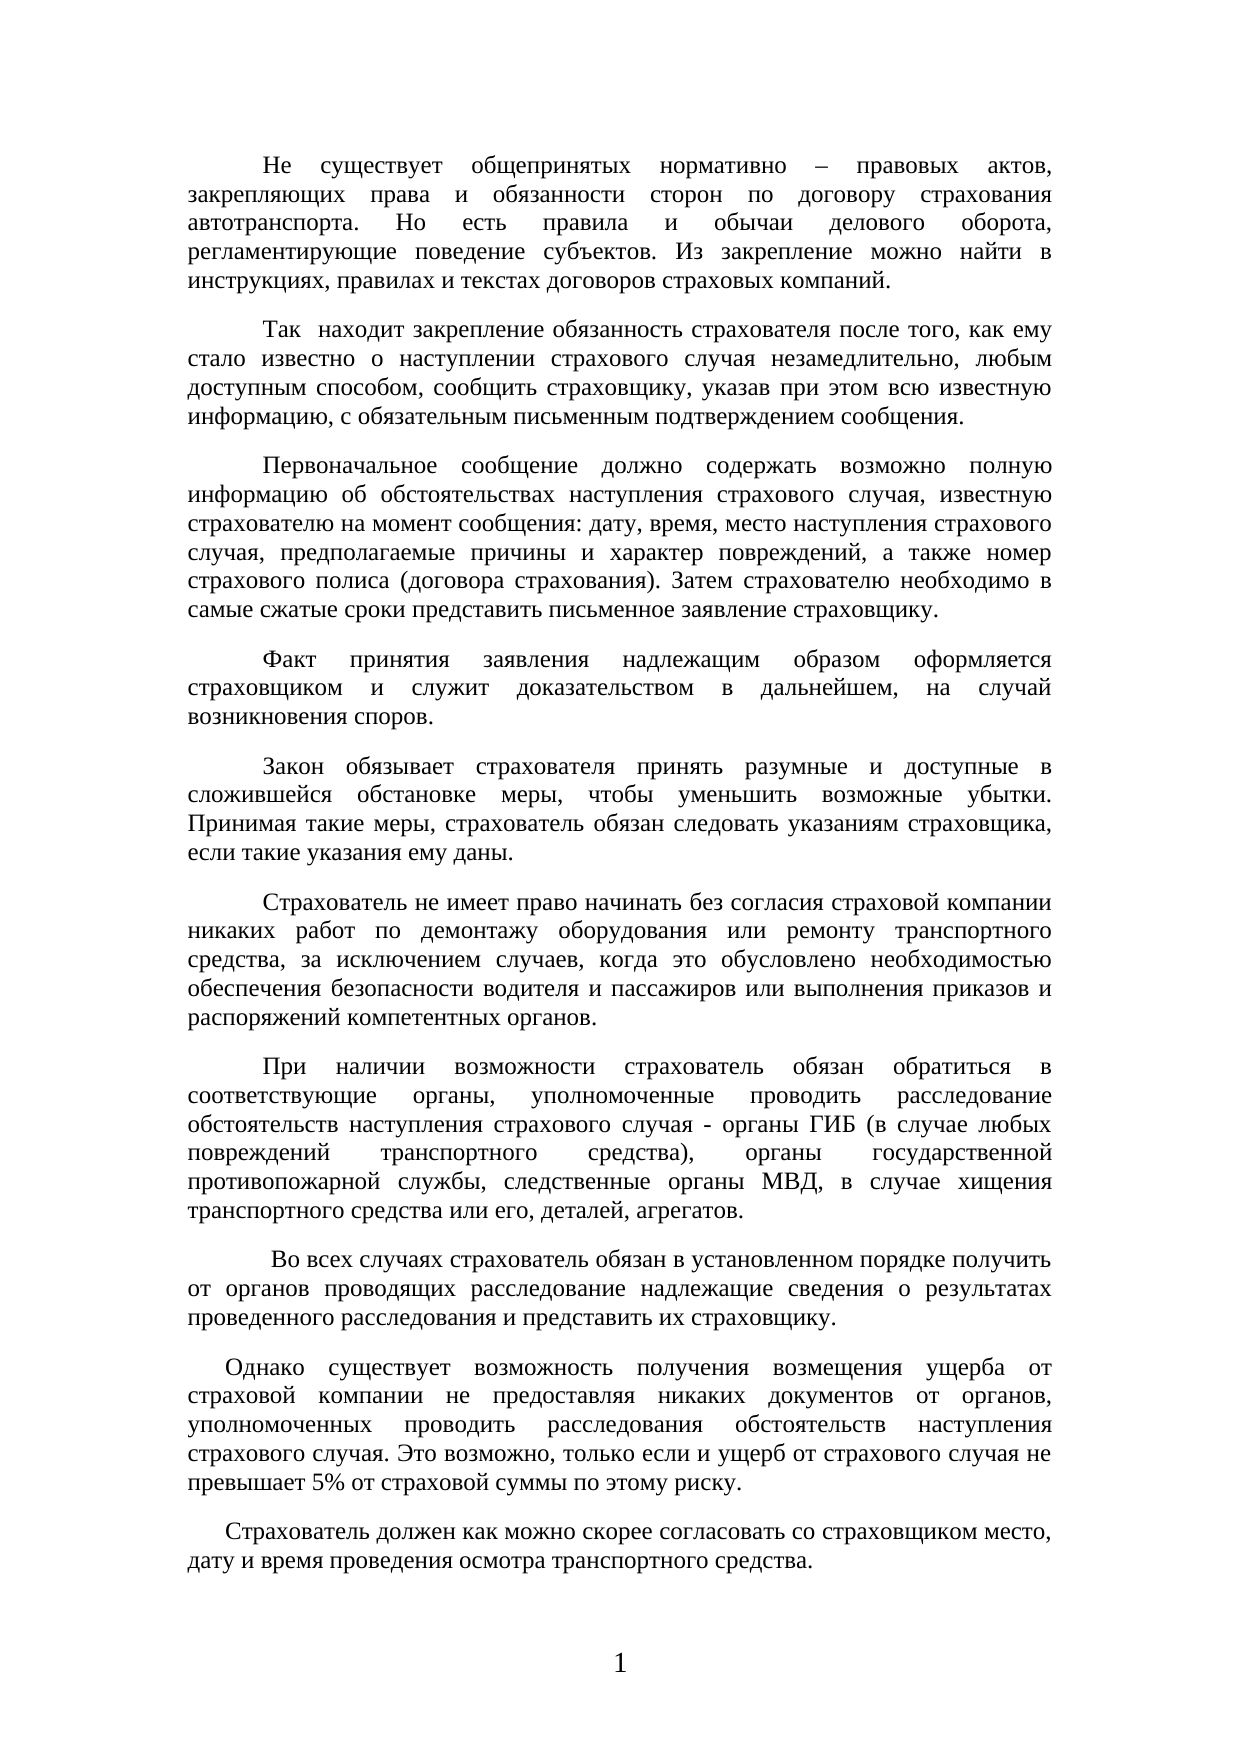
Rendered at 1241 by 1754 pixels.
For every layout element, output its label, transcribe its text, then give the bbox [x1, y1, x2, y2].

text Не существует общепринятых нормативно – правовых актов, закрепляющих права и обязанности сторон по договору страхования автотранспорта. Но есть правила и обычаи делового оборота, регламентирующие поведение субъектов. Из закрепление можно найти в инструкциях, правилах и текстах договоров страховых компаний. [187, 150, 1053, 294]
text Страхователь не имеет право начинать без согласия страховой компании никаких работ по демонтажу оборудования или ремонту транспортного средства, за исключением случаев, когда это обусловлено необходимостью обеспечения безопасности водителя и пассажиров или выполнения приказов и распоряжений компетентных органов. [187, 887, 1053, 1030]
text Во всех случаях страхователь обязан в установленном порядке получить от органов проводящих расследование надлежащие сведения о результатах проведенного расследования и представить их страховщику. [187, 1244, 1053, 1331]
text Закон обязывает страхователя принять разумные и доступные в сложившейся обстановке меры, чтобы уменьшить возможные убытки. Принимая такие меры, страхователь обязан следовать указаниям страховщика, если такие указания ему даны. [187, 751, 1053, 866]
text Первоначальное сообщение должно содержать возможно полную информацию об обстоятельствах наступления страхового случая, известную страхователю на момент сообщения: дату, время, место наступления страхового случая, предполагаемые причины и характер повреждений, а также номер страхового полиса (договора страхования). Затем страхователю необходимо в самые сжатые сроки представить письменное заявление страховщику. [187, 450, 1053, 623]
text Факт принятия заявления надлежащим образом оформляется страховщиком и служит доказательством в дальнейшем, на случай возникновения споров. [187, 644, 1053, 730]
text При наличии возможности страхователь обязан обратиться в соответствующие органы, уполномоченные проводить расследование обстоятельств наступления страхового случая - органы ГИБ (в случае любых повреждений транспортного средства), органы государственной противопожарной службы, следственные органы МВД, в случае хищения транспортного средства или его, деталей, агрегатов. [187, 1051, 1053, 1224]
text Так находит закрепление обязанность страхователя после того, как ему стало известно о наступлении страхового случая незамедлительно, любым доступным способом, сообщить страховщику, указав при этом всю известную информацию, с обязательным письменным подтверждением сообщения. [187, 314, 1053, 429]
text Однако существует возможность получения возмещения ущерба от страховой компании не предоставляя никаких документов от органов, уполномоченных проводить расследования обстоятельств наступления страхового случая. Это возможно, только если и ущерб от страхового случая не превышает 5% от страховой суммы по этому риску. [187, 1352, 1053, 1495]
text Страхователь должен как можно скорее согласовать со страховщиком место, дату и время проведения осмотра транспортного средства. [187, 1516, 1053, 1574]
